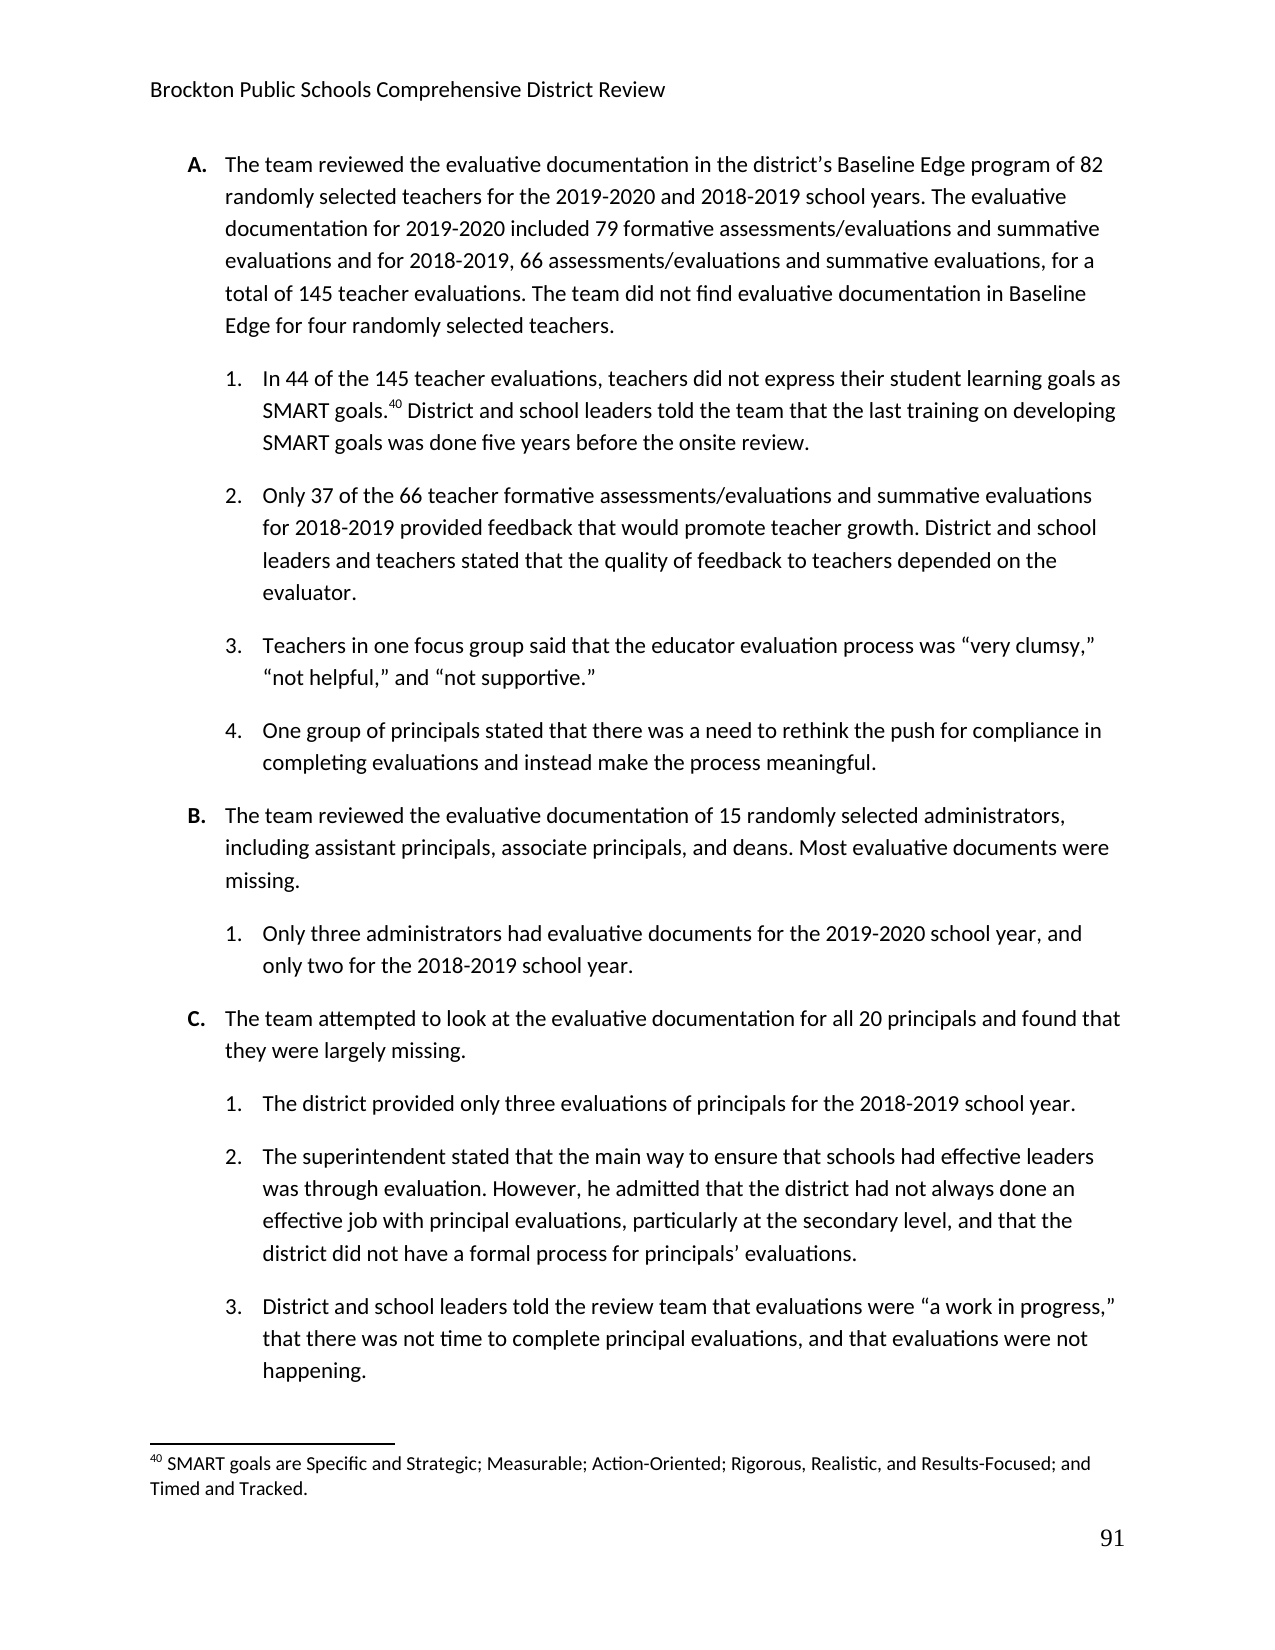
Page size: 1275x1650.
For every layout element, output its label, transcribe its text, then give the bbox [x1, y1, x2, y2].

list 1. Only three administrators had evaluative documents for the 2019-2020 school year, and only two for the 2018-2019 school year. [225, 919, 1125, 979]
text A. The team reviewed the evaluative documentation in the district’s Baseline Edge program of 82 randomly selected teachers for the 2019-2020 and 2018-2019 school years. The evaluative documentation for 2019-2020 included 79 formative assessments/evaluations and summative evaluations and for 2018-2019, 66 assessments/evaluations and summative evaluations, for a total of 145 teacher evaluations. The team did not find evaluative documentation in Baseline Edge for four randomly selected teachers. [187, 150, 1125, 339]
list 2. The superintendent stated that the main way to ensure that schools had effective leaders was through evaluation. However, he admitted that the district had not always done an effective job with principal evaluations, particularly at the secondary level, and that the district did not have a formal process for principals’ evaluations. [225, 1142, 1125, 1267]
list 3. District and school leaders told the review team that evaluations were “a work in progress,” that there was not time to complete principal evaluations, and that evaluations were not happening. [225, 1292, 1125, 1384]
list Only 37 of the 66 teacher formative assessments/evaluations and summative evaluations for 2018-2019 provided feedback that would promote teacher growth. District and school leaders and teachers stated that the quality of feedback to teachers depended on the evaluator. [225, 481, 1125, 606]
list One group of principals stated that there was a need to rethink the push for compliance in completing evaluations and instead make the process meaningful. [225, 716, 1125, 776]
list In 44 of the 145 teacher evaluations, teachers did not express their student learning goals as SMART goals. District and school leaders told the team that the last training on developing SMART goals was done five years before the onsite review. [225, 364, 1125, 456]
list Teachers in one focus group said that the educator evaluation process was “very clumsy,” “not helpful,” and “not supportive.” [225, 631, 1125, 691]
text C. The team attempted to look at the evaluative documentation for all 20 principals and found that they were largely missing. [112, 1004, 1125, 1064]
list The district provided only three evaluations of principals for the 2018-2019 school year. [225, 1089, 1125, 1117]
text B. The team reviewed the evaluative documentation of 15 randomly selected administrators, including assistant principals, associate principals, and deans. Most evaluative documents were missing. [187, 801, 1125, 894]
